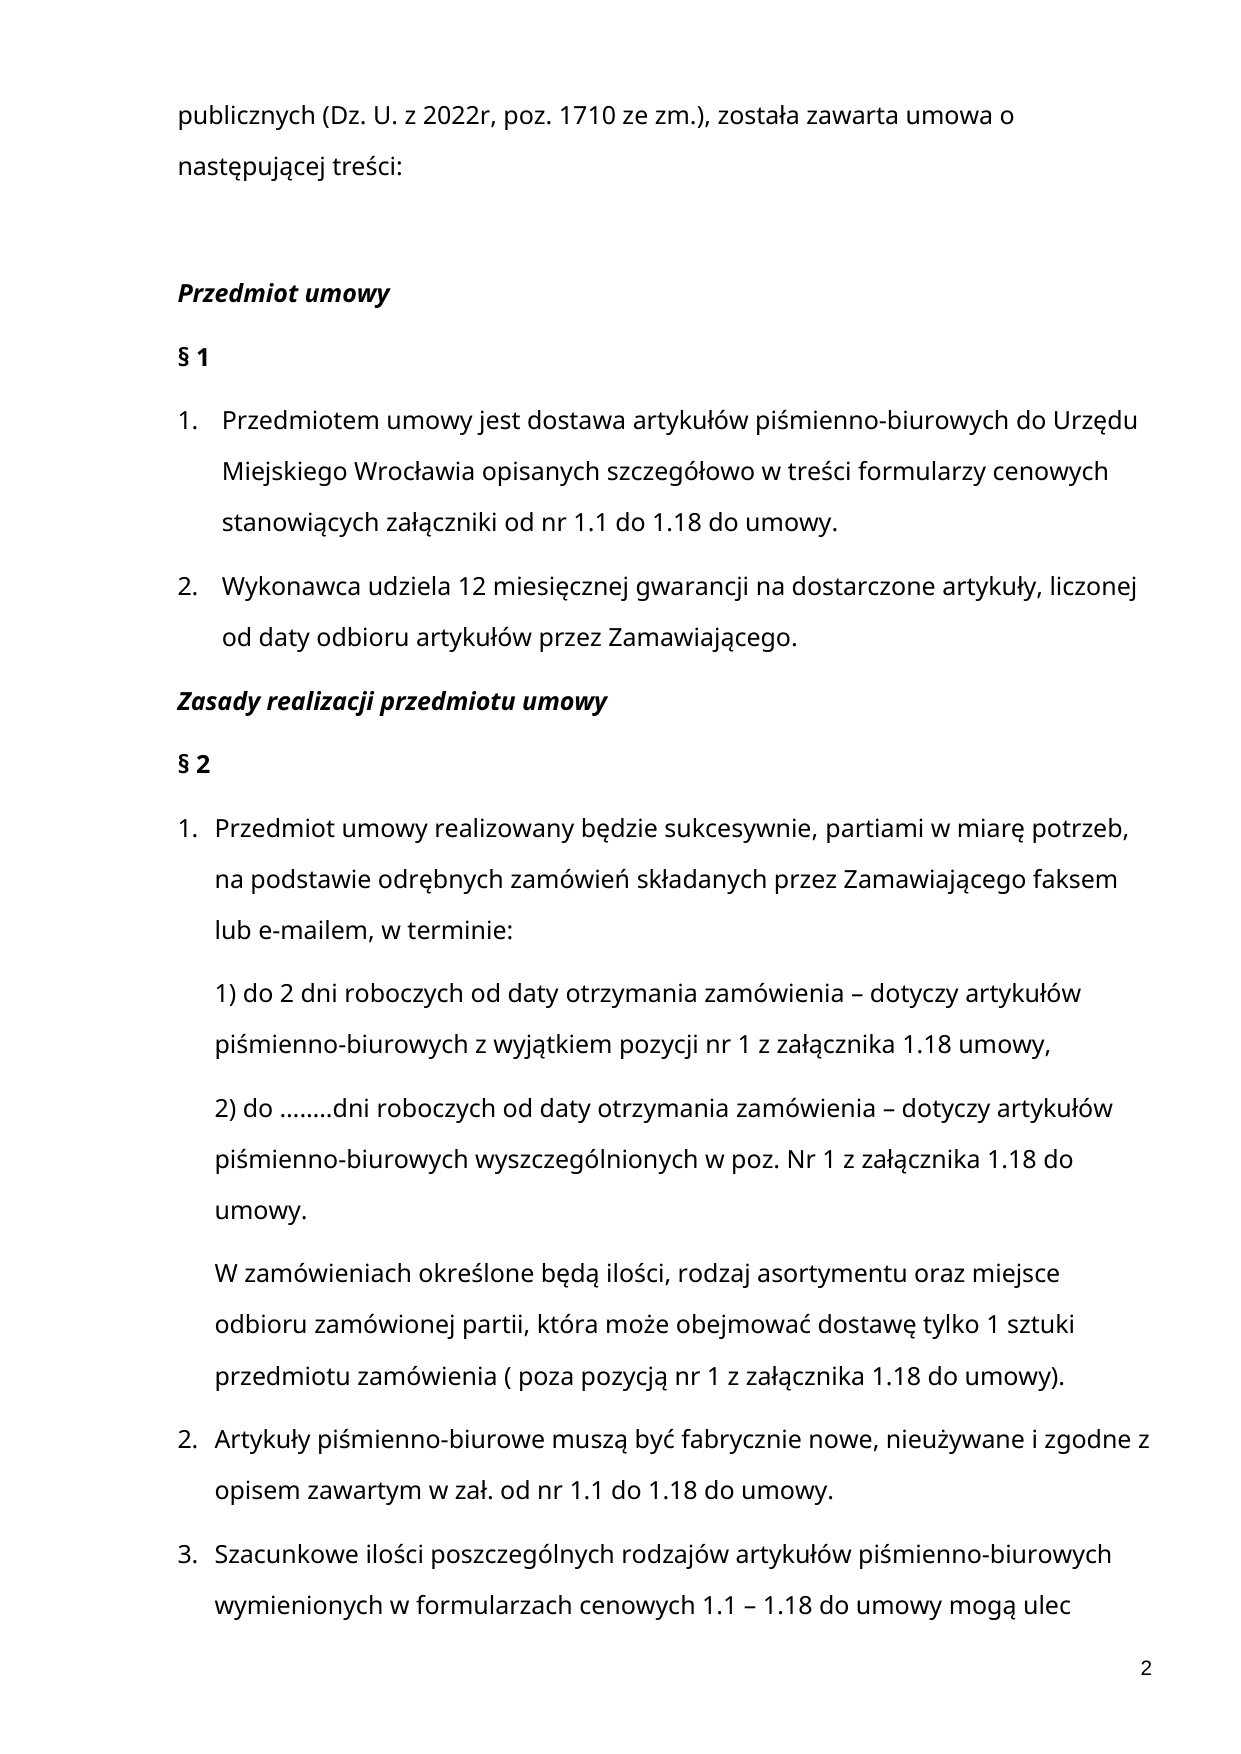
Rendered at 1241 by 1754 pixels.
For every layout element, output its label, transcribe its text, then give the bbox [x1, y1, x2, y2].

subtitle Przedmiot umowy [177, 276, 1152, 310]
list Przedmiotem umowy jest dostawa artykułów piśmienno-biurowych do Urzędu Miejskiego Wrocławia opisanych szczegółowo w treści formularzy cenowych stanowiących załączniki od nr 1.1 do 1.18 do umowy. [177, 403, 1152, 539]
text 2) do ……..dni roboczych od daty otrzymania zamówienia – dotyczy artykułów piśmienno-biurowych wyszczególnionych w poz. Nr 1 z załącznika 1.18 do umowy. [214, 1090, 1152, 1227]
text W zamówieniach określone będą ilości, rodzaj asortymentu oraz miejsce odbioru zamówionej partii, która może obejmować dostawę tylko 1 sztuki przedmiotu zamówienia ( poza pozycją nr 1 z załącznika 1.18 do umowy). [214, 1256, 1152, 1392]
text Zasady realizacji przedmiotu umowy [177, 683, 1152, 717]
list Przedmiot umowy realizowany będzie sukcesywnie, partiami w miarę potrzeb, na podstawie odrębnych zamówień składanych przez Zamawiającego faksem lub e-mailem, w terminie: [177, 810, 1152, 946]
list Wykonawca udziela 12 miesięcznej gwarancji na dostarczone artykuły, liczonej od daty odbioru artykułów przez Zamawiającego. [177, 568, 1152, 654]
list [177, 1536, 1152, 1621]
text § 2 [177, 747, 1152, 781]
text § 1 [177, 339, 1152, 373]
text 1) do 2 dni roboczych od daty otrzymania zamówienia – dotyczy artykułów piśmienno-biurowych z wyjątkiem pozycji nr 1 z załącznika 1.18 umowy, [214, 976, 1152, 1061]
list Artykuły piśmienno-biurowe muszą być fabrycznie nowe, nieużywane i zgodne z opisem zawartym w zał. od nr 1.1 do 1.18 do umowy. [177, 1422, 1152, 1507]
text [177, 98, 1152, 183]
